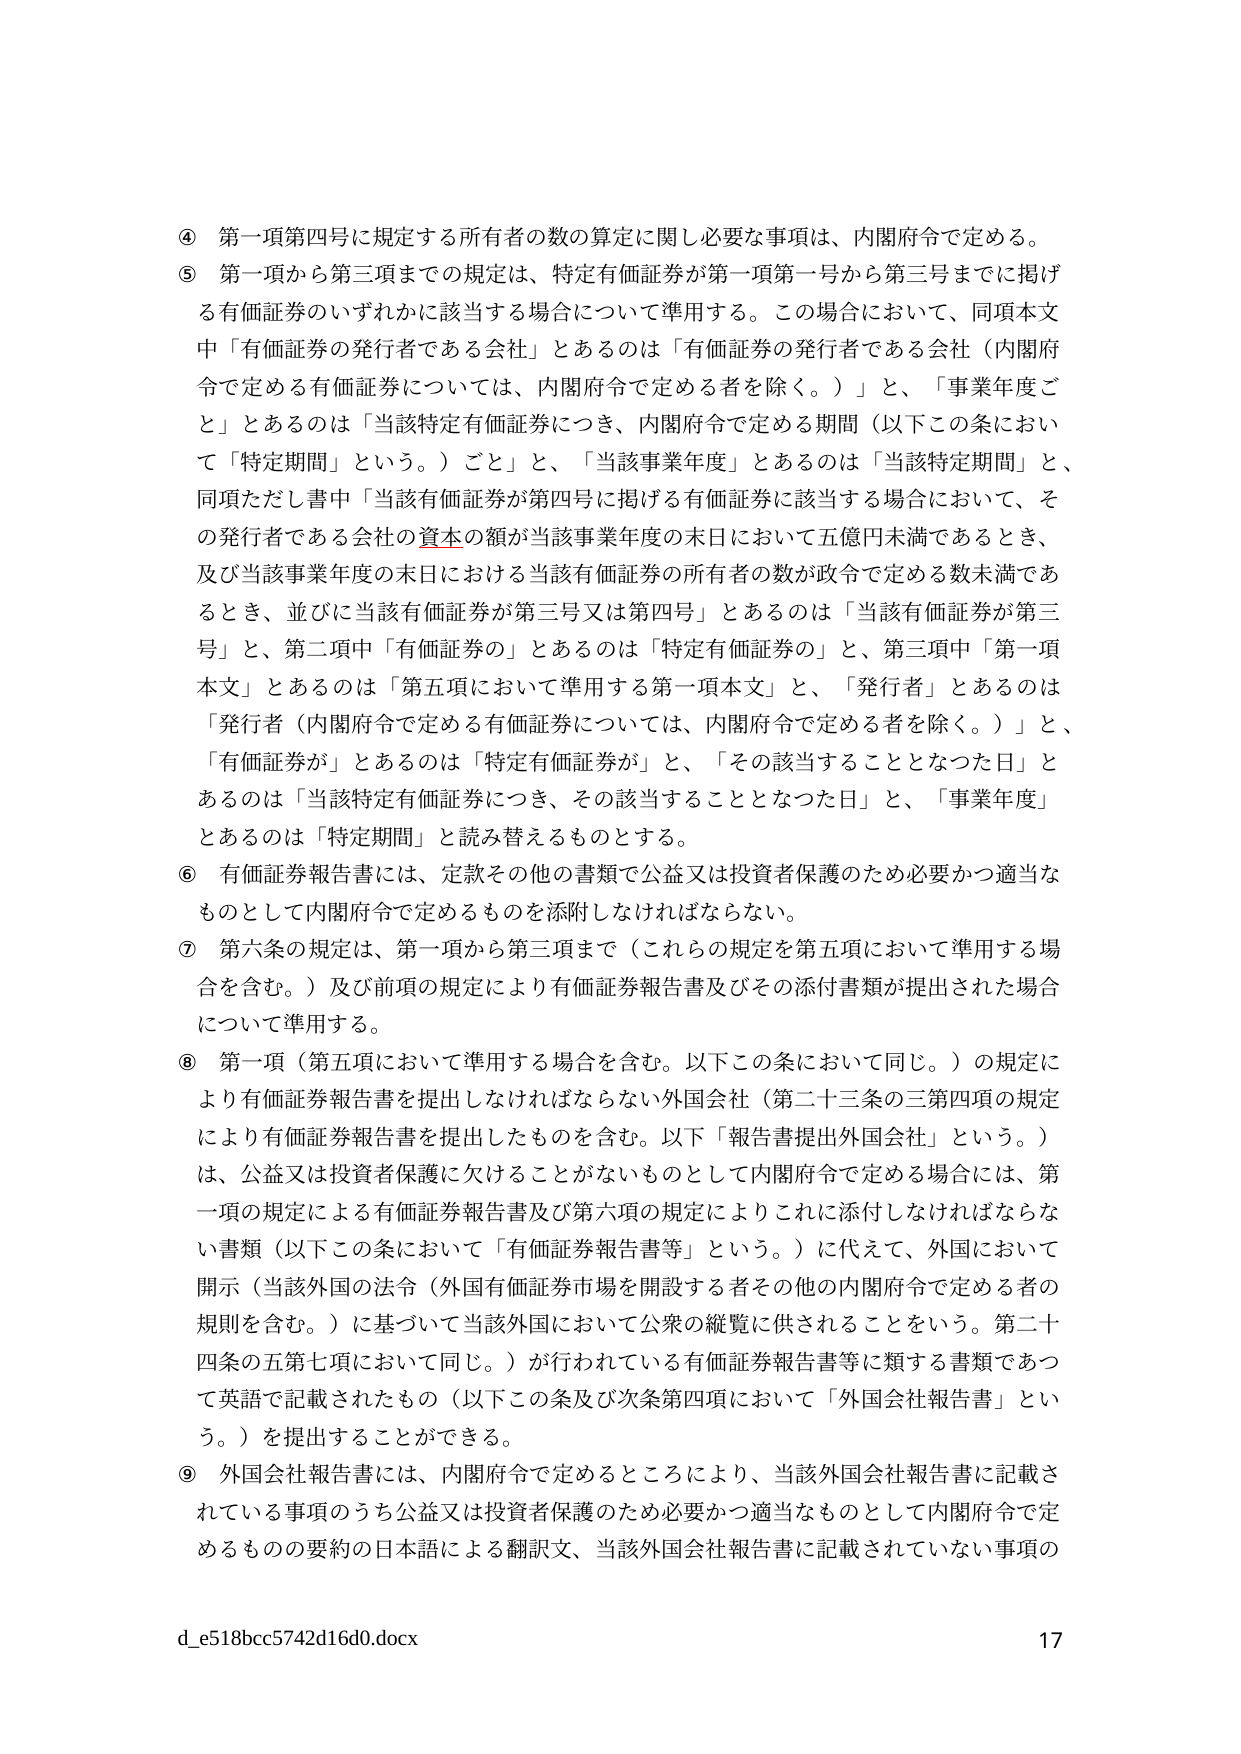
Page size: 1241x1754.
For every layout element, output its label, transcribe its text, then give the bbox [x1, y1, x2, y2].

text ⑤ 第一項から第三項までの規定は、特定有価証券が第一項第一号から第三号までに掲げる有価証券のいずれかに該当する場合について準用する。この場合において、同項本文中「有価証券の発行者である会社」とあるのは「有価証券の発行者である会社（内閣府令で定める有価証券については、内閣府令で定める者を除く。）」と、「事業年度ごと」とあるのは「当該特定有価証券につき、内閣府令で定める期間（以下この条において「特定期間」という。）ごと」と、「当該事業年度」とあるのは「当該特定期間」と、同項ただし書中「当該有価証券が第四号に掲げる有価証券に該当する場合において、その発行者である会社の資本の額が当該事業年度の末日において五億円未満であるとき、及び当該事業年度の末日における当該有価証券の所有者の数が政令で定める数未満であるとき、並びに当該有価証券が第三号又は第四号」とあるのは「当該有価証券が第三号」と、第二項中「有価証券の」とあるのは「特定有価証券の」と、第三項中「第一項本文」とあるのは「第五項において準用する第一項本文」と、「発行者」とあるのは「発行者（内閣府令で定める有価証券については、内閣府令で定める者を除く。）」と、「有価証券が」とあるのは「特定有価証券が」と、「その該当することとなつた日」とあるのは「当該特定有価証券につき、その該当することとなつた日」と、「事業年度」とあるのは「特定期間」と読み替えるものとする。 [177, 254, 1063, 854]
text ④ 第一項第四号に規定する所有者の数の算定に関し必要な事項は、内閣府令で定める。 [177, 217, 1063, 254]
text ⑧ 第一項（第五項において準用する場合を含む。以下この条において同じ。）の規定により有価証券報告書を提出しなければならない外国会社（第二十三条の三第四項の規定により有価証券報告書を提出したものを含む。以下「報告書提出外国会社」という。）は、公益又は投資者保護に欠けることがないものとして内閣府令で定める場合には、第一項の規定による有価証券報告書及び第六項の規定によりこれに添付しなければならない書類（以下この条において「有価証券報告書等」という。）に代えて、外国において開示（当該外国の法令（外国有価証券市場を開設する者その他の内閣府令で定める者の規則を含む。）に基づいて当該外国において公衆の縦覧に供されることをいう。第二十四条の五第七項において同じ。）が行われている有価証券報告書等に類する書類であつて英語で記載されたもの（以下この条及び次条第四項において「外国会社報告書」という。）を提出することができる。 [177, 1042, 1063, 1454]
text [177, 1454, 1063, 1567]
text ⑦ 第六条の規定は、第一項から第三項まで（これらの規定を第五項において準用する場合を含む。）及び前項の規定により有価証券報告書及びその添付書類が提出された場合について準用する。 [177, 929, 1063, 1042]
text ⑥ 有価証券報告書には、定款その他の書類で公益又は投資者保護のため必要かつ適当なものとして内閣府令で定めるものを添附しなければならない。 [177, 854, 1063, 929]
